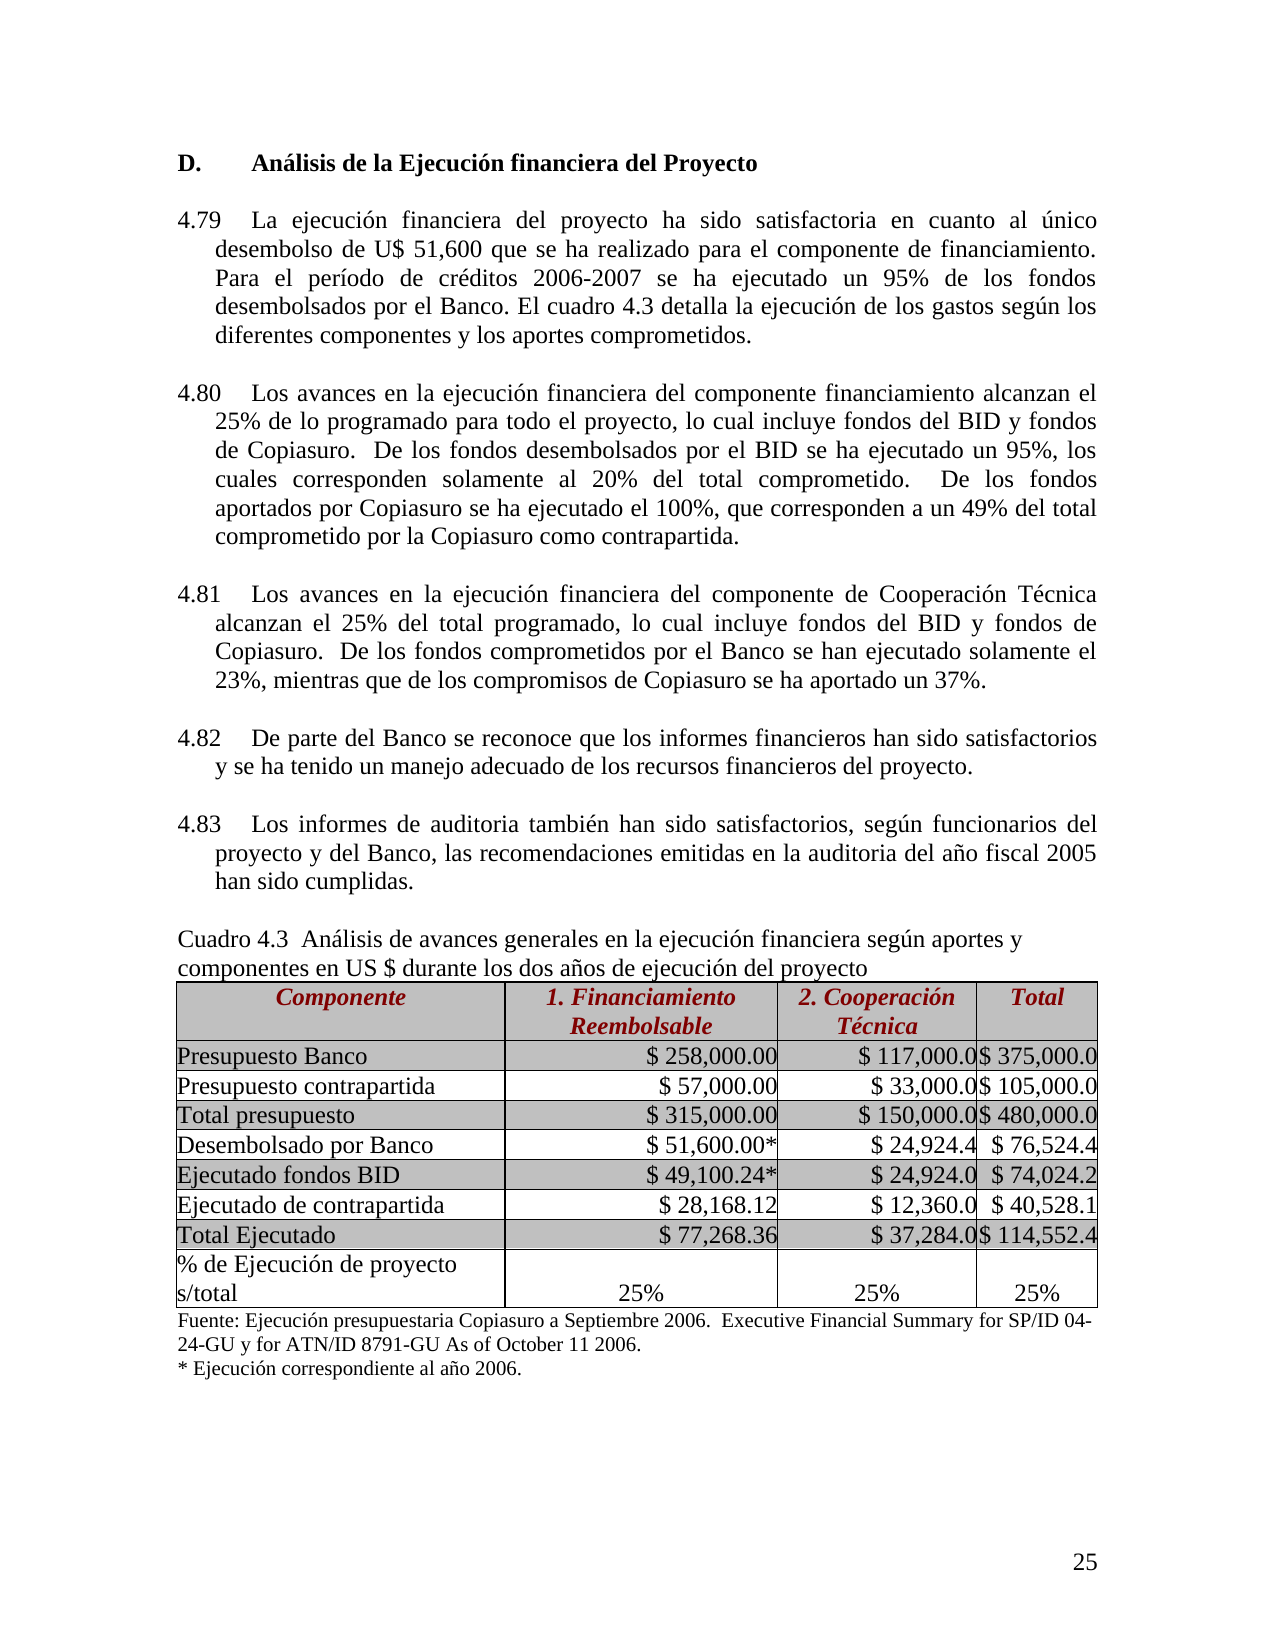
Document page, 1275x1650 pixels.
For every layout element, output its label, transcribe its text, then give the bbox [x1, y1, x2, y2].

table_cell $ 77,268.36 [505, 1220, 777, 1248]
table_cell Ejecutado fondos BID [177, 1160, 504, 1189]
list Los avances en la ejecución financiera del componente financiamiento alcanzan el 25% de lo programado para todo el proyecto, lo cual incluye fondos del BID y fondos de Copiasuro. De los fondos desembolsados por el BID se ha ejecutado un 95%, los cuales corresponden solamente al 20% del total comprometido. De los fondos aportados por Copiasuro se ha ejecutado el 100%, que corresponden a un 49% del total comprometido por la Copiasuro como contrapartida. [177, 378, 1098, 550]
table_cell $ 49,100.24* [505, 1160, 777, 1189]
table_cell 25% [778, 1250, 976, 1307]
table_cell $ 114,552.4 [977, 1220, 1097, 1248]
table_cell $ 24,924.4 [778, 1130, 976, 1159]
table_cell $ 375,000.0 [977, 1041, 1097, 1070]
table_cell Desembolsado por Banco [177, 1130, 504, 1159]
table_cell Total Ejecutado [177, 1220, 504, 1248]
subtitle D. Análisis de la Ejecución financiera del Proyecto [177, 148, 1098, 176]
table_cell 25% [977, 1250, 1097, 1307]
table_cell Presupuesto contrapartida [177, 1071, 504, 1099]
table_cell $ 37,284.0 [778, 1220, 976, 1248]
table_cell $ 150,000.0 [778, 1101, 976, 1129]
table_cell $ 315,000.00 [505, 1101, 777, 1129]
text Cuadro 4.3 Análisis de avances generales en la ejecución financiera según aportes y componentes en US $ durante los dos años de ejecución del proyecto [177, 924, 1098, 981]
table_cell $ 51,600.00* [505, 1130, 777, 1159]
table_cell $ 258,000.00 [505, 1041, 777, 1070]
table_header 2. Cooperación Técnica [778, 983, 976, 1040]
table_cell $ 117,000.0 [778, 1041, 976, 1070]
table_header Componente [177, 983, 504, 1040]
table_cell $ 40,528.1 [977, 1190, 1097, 1219]
table_cell $ 57,000.00 [505, 1071, 777, 1099]
text Fuente: Ejecución presupuestaria Copiasuro a Septiembre 2006. Executive Financial Summary for SP/ID 04-24-GU y for ATN/ID 8791-GU As of October 11 2006. [177, 1308, 1098, 1356]
text * Ejecución correspondiente al año 2006. [177, 1356, 1098, 1380]
list Los informes de auditoria también han sido satisfactorios, según funcionarios del proyecto y del Banco, las recomendaciones emitidas en la auditoria del año fiscal 2005 han sido cumplidas. [177, 809, 1098, 895]
table_cell $ 33,000.0 [778, 1071, 976, 1099]
table_header Total [977, 983, 1097, 1040]
table_cell Ejecutado de contrapartida [177, 1190, 504, 1219]
table_cell $ 12,360.0 [778, 1190, 976, 1219]
list La ejecución financiera del proyecto ha sido satisfactoria en cuanto al único desembolso de U$ 51,600 que se ha realizado para el componente de financiamiento. Para el período de créditos 2006-2007 se ha ejecutado un 95% de los fondos desembolsados por el Banco. El cuadro 4.3 detalla la ejecución de los gastos según los diferentes componentes y los aportes comprometidos. [177, 205, 1098, 349]
table_cell 25% [505, 1250, 777, 1307]
table_cell $ 105,000.0 [977, 1071, 1097, 1099]
table_cell $ 74,024.2 [977, 1160, 1097, 1189]
table_cell Presupuesto Banco [177, 1041, 504, 1070]
table_cell $ 480,000.0 [977, 1101, 1097, 1129]
table_cell % de Ejecución de proyecto s/total [177, 1250, 504, 1307]
table_cell $ 76,524.4 [977, 1130, 1097, 1159]
table_cell $ 28,168.12 [505, 1190, 777, 1219]
table_cell $ 24,924.0 [778, 1160, 976, 1189]
list Los avances en la ejecución financiera del componente de Cooperación Técnica alcanzan el 25% del total programado, lo cual incluye fondos del BID y fondos de Copiasuro. De los fondos comprometidos por el Banco se han ejecutado solamente el 23%, mientras que de los compromisos de Copiasuro se ha aportado un 37%. [177, 579, 1098, 694]
list De parte del Banco se reconoce que los informes financieros han sido satisfactorios y se ha tenido un manejo adecuado de los recursos financieros del proyecto. [177, 723, 1098, 780]
table_cell Total presupuesto [177, 1101, 504, 1129]
table_header 1. Financiamiento Reembolsable [505, 983, 777, 1040]
